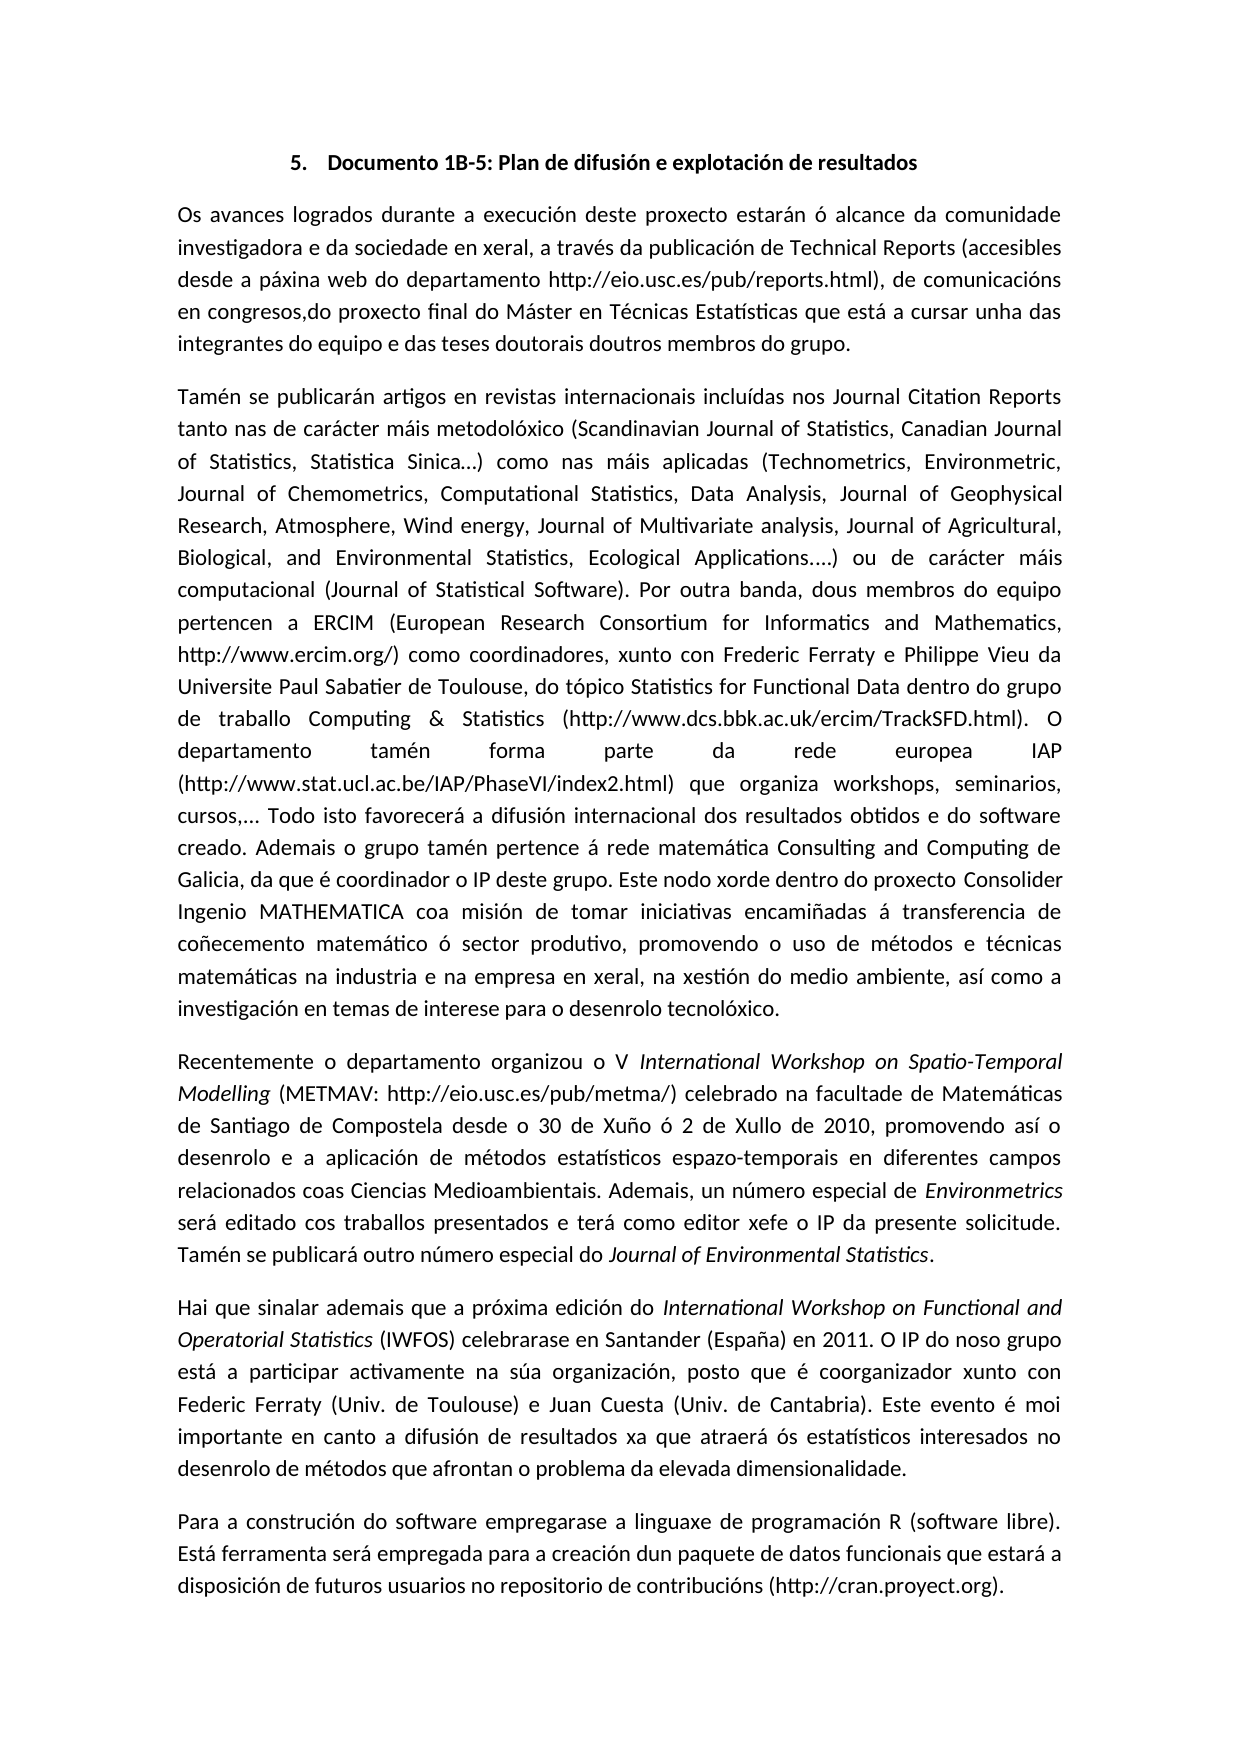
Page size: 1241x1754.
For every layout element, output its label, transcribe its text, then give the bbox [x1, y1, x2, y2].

list Documento 1B-5: Plan de difusión e explotación de resultados [290, 148, 1063, 176]
text Para a construción do software empregarase a linguaxe de programación R (software libre). Está ferramenta será empregada para a creación dun paquete de datos funcionais que estará a disposición de futuros usuarios no repositorio de contribucións (http://cran.proyect.org). [177, 1507, 1063, 1599]
text Os avances logrados durante a execución deste proxecto estarán ó alcance da comunidade investigadora e da sociedade en xeral, a través da publicación de Technical Reports (accesibles desde a páxina web do departamento http://eio.usc.es/pub/reports.html), de comunicacións en congresos,do proxecto final do Máster en Técnicas Estatísticas que está a cursar unha das integrantes do equipo e das teses doutorais doutros membros do grupo. [177, 201, 1063, 357]
text Tamén se publicarán artigos en revistas internacionais incluídas nos Journal Citation Reports tanto nas de carácter máis metodolóxico (Scandinavian Journal of Statistics, Canadian Journal of Statistics, Statistica Sinica…) como nas máis aplicadas (Technometrics, Environmetric, Journal of Chemometrics, Computational Statistics, Data Analysis, Journal of Geophysical Research, Atmosphere, Wind energy, Journal of Multivariate analysis, Journal of Agricultural, Biological, and Environmental Statistics, Ecological Applications.…) ou de carácter máis computacional (Journal of Statistical Software). Por outra banda, dous membros do equipo pertencen a ERCIM (European Research Consortium for Informatics and Mathematics, http://www.ercim.org/) como coordinadores, xunto con Frederic Ferraty e Philippe Vieu da Universite Paul Sabatier de Toulouse, do tópico Statistics for Functional Data dentro do grupo de traballo Computing & Statistics (http://www.dcs.bbk.ac.uk/ercim/TrackSFD.html). O departamento tamén forma parte da rede europea IAP (http://www.stat.ucl.ac.be/IAP/PhaseVI/index2.html) que organiza workshops, seminarios, cursos,... Todo isto favorecerá a difusión internacional dos resultados obtidos e do software creado. Ademais o grupo tamén pertence á rede matemática Consulting and Computing de Galicia, da que é coordinador o IP deste grupo. Este nodo xorde dentro do proxecto Consolider Ingenio MATHEMATICA coa misión de tomar iniciativas encamiñadas á transferencia de coñecemento matemático ó sector produtivo, promovendo o uso de métodos e técnicas matemáticas na industria e na empresa en xeral, na xestión do medio ambiente, así como a investigación en temas de interese para o desenrolo tecnolóxico. [177, 382, 1063, 1022]
text Recentemente o departamento organizou o V International Workshop on Spatio-Temporal Modelling (METMAV: http://eio.usc.es/pub/metma/) celebrado na facultade de Matemáticas de Santiago de Compostela desde o 30 de Xuño ó 2 de Xullo de 2010, promovendo así o desenrolo e a aplicación de métodos estatísticos espazo-temporais en diferentes campos relacionados coas Ciencias Medioambientais. Ademais, un número especial de Environmetrics será editado cos traballos presentados e terá como editor xefe o IP da presente solicitude. Tamén se publicará outro número especial do Journal of Environmental Statistics. [177, 1047, 1063, 1268]
text Hai que sinalar ademais que a próxima edición do International Workshop on Functional and Operatorial Statistics (IWFOS) celebrarase en Santander (España) en 2011. O IP do noso grupo está a participar activamente na súa organización, posto que é coorganizador xunto con Federic Ferraty (Univ. de Toulouse) e Juan Cuesta (Univ. de Cantabria). Este evento é moi importante en canto a difusión de resultados xa que atraerá ós estatísticos interesados no desenrolo de métodos que afrontan o problema da elevada dimensionalidade. [177, 1293, 1063, 1482]
